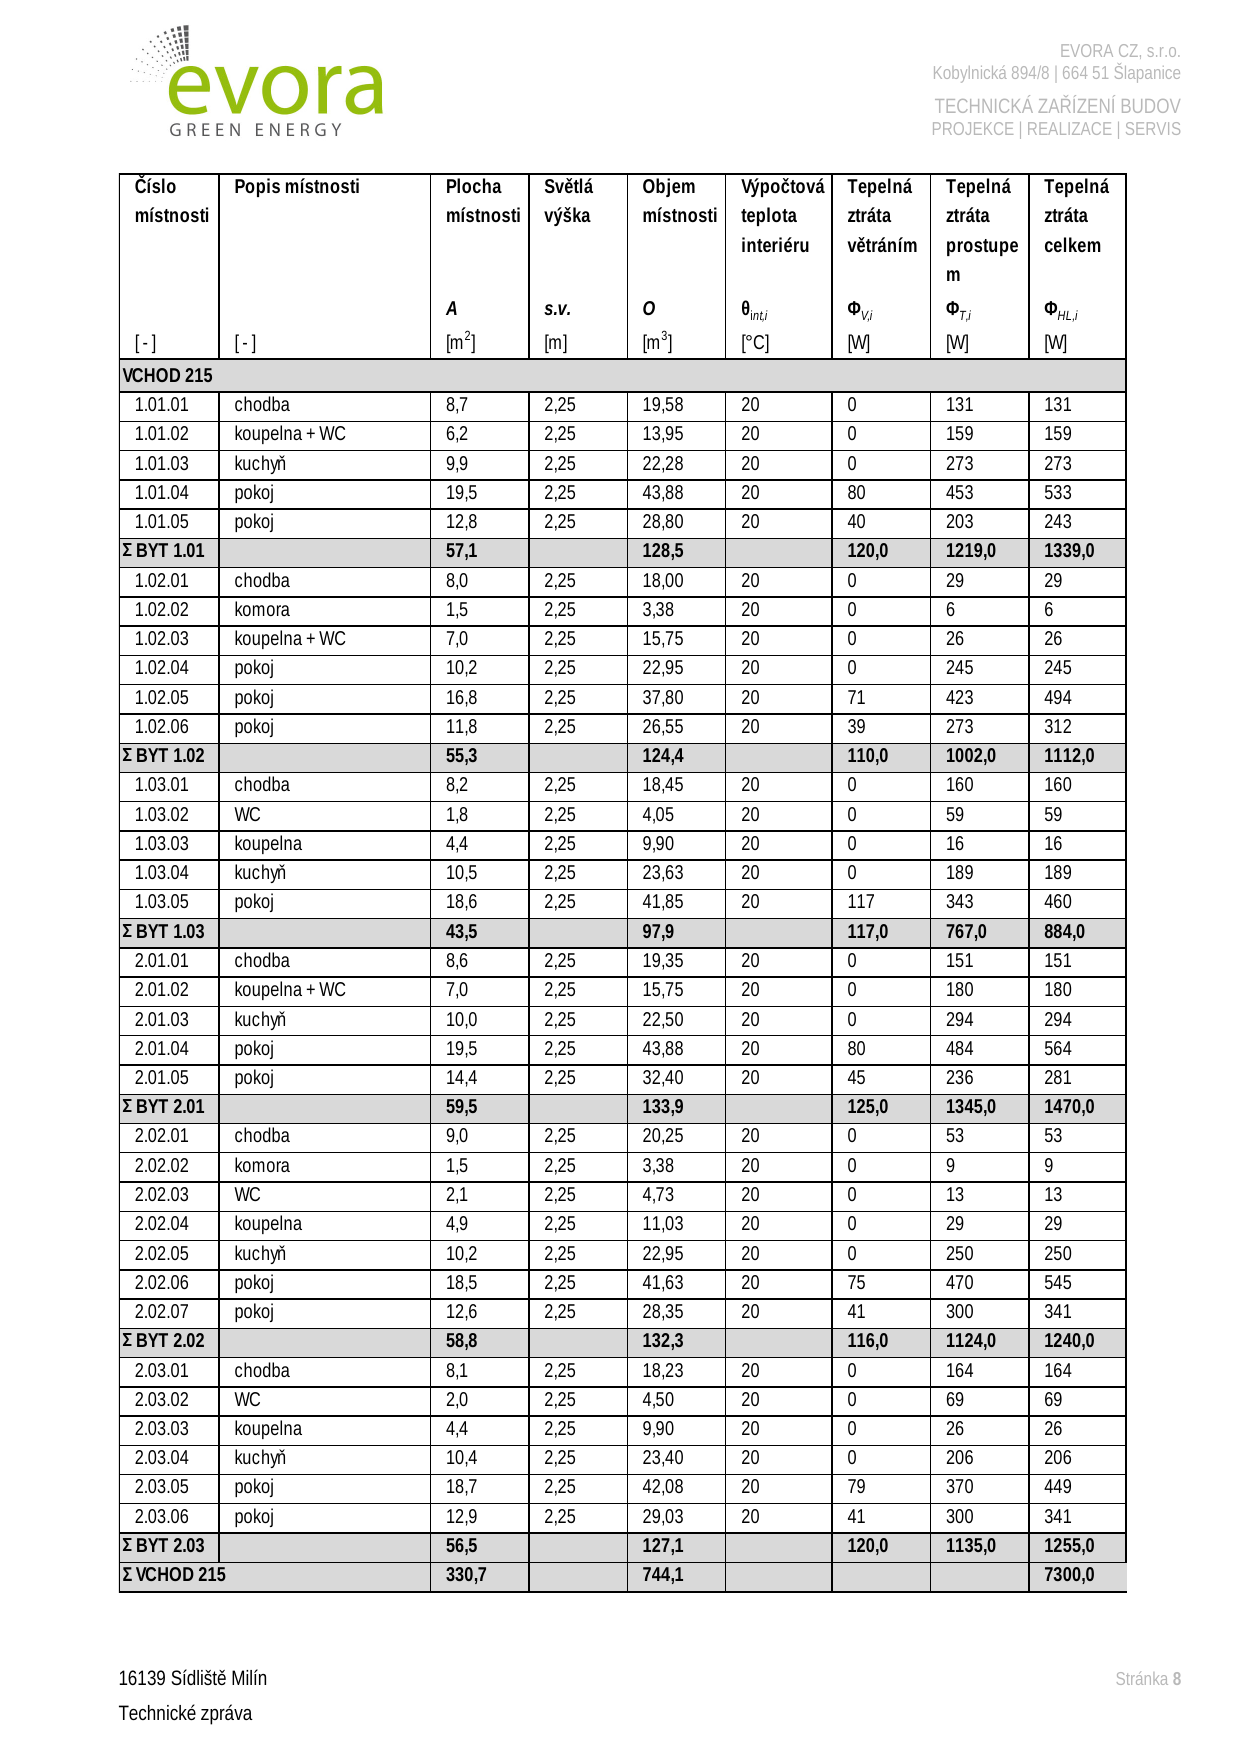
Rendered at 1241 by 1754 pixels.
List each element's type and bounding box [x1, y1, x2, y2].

picture [118, 12, 401, 146]
